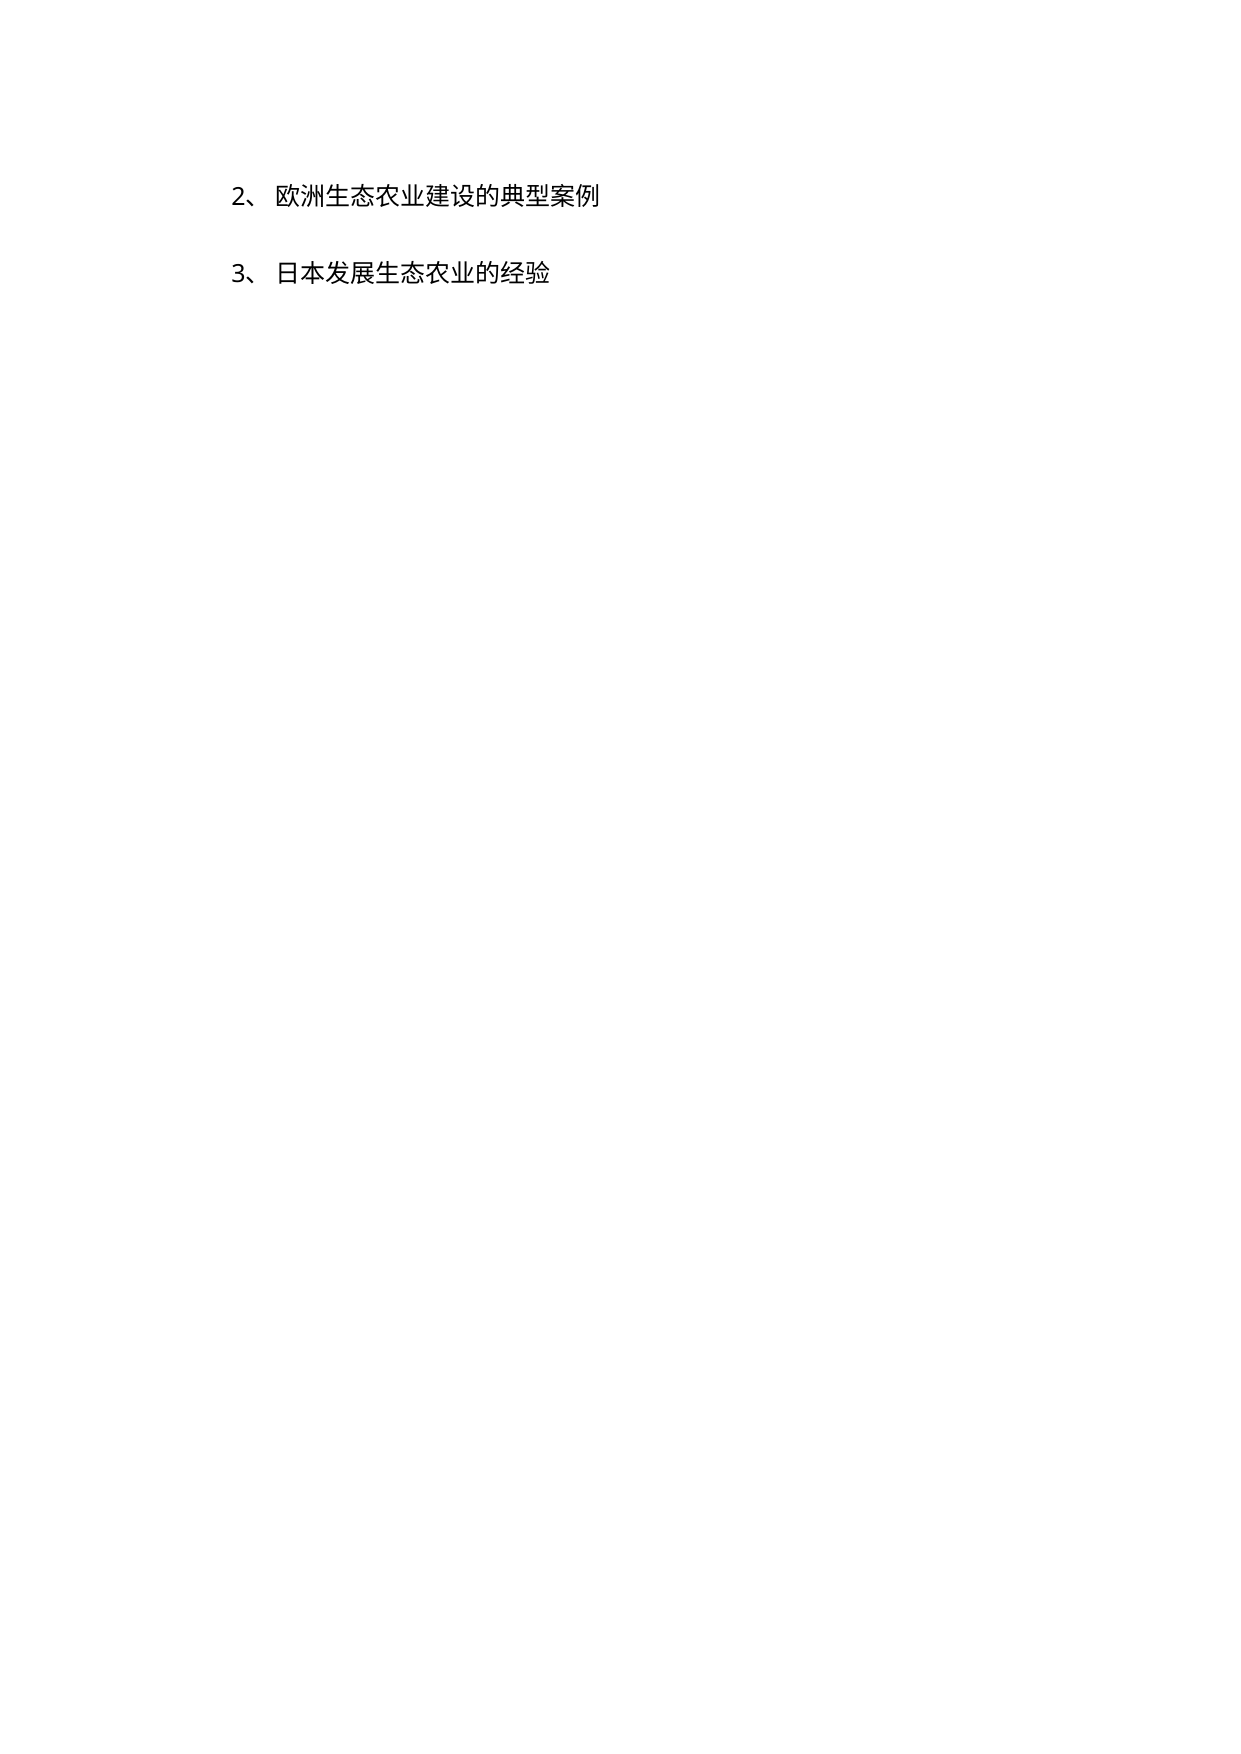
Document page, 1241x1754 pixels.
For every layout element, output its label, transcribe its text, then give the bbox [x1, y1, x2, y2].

list 日本发展生态农业的经验 [231, 239, 1053, 304]
list 欧洲生态农业建设的典型案例 [231, 162, 1053, 227]
